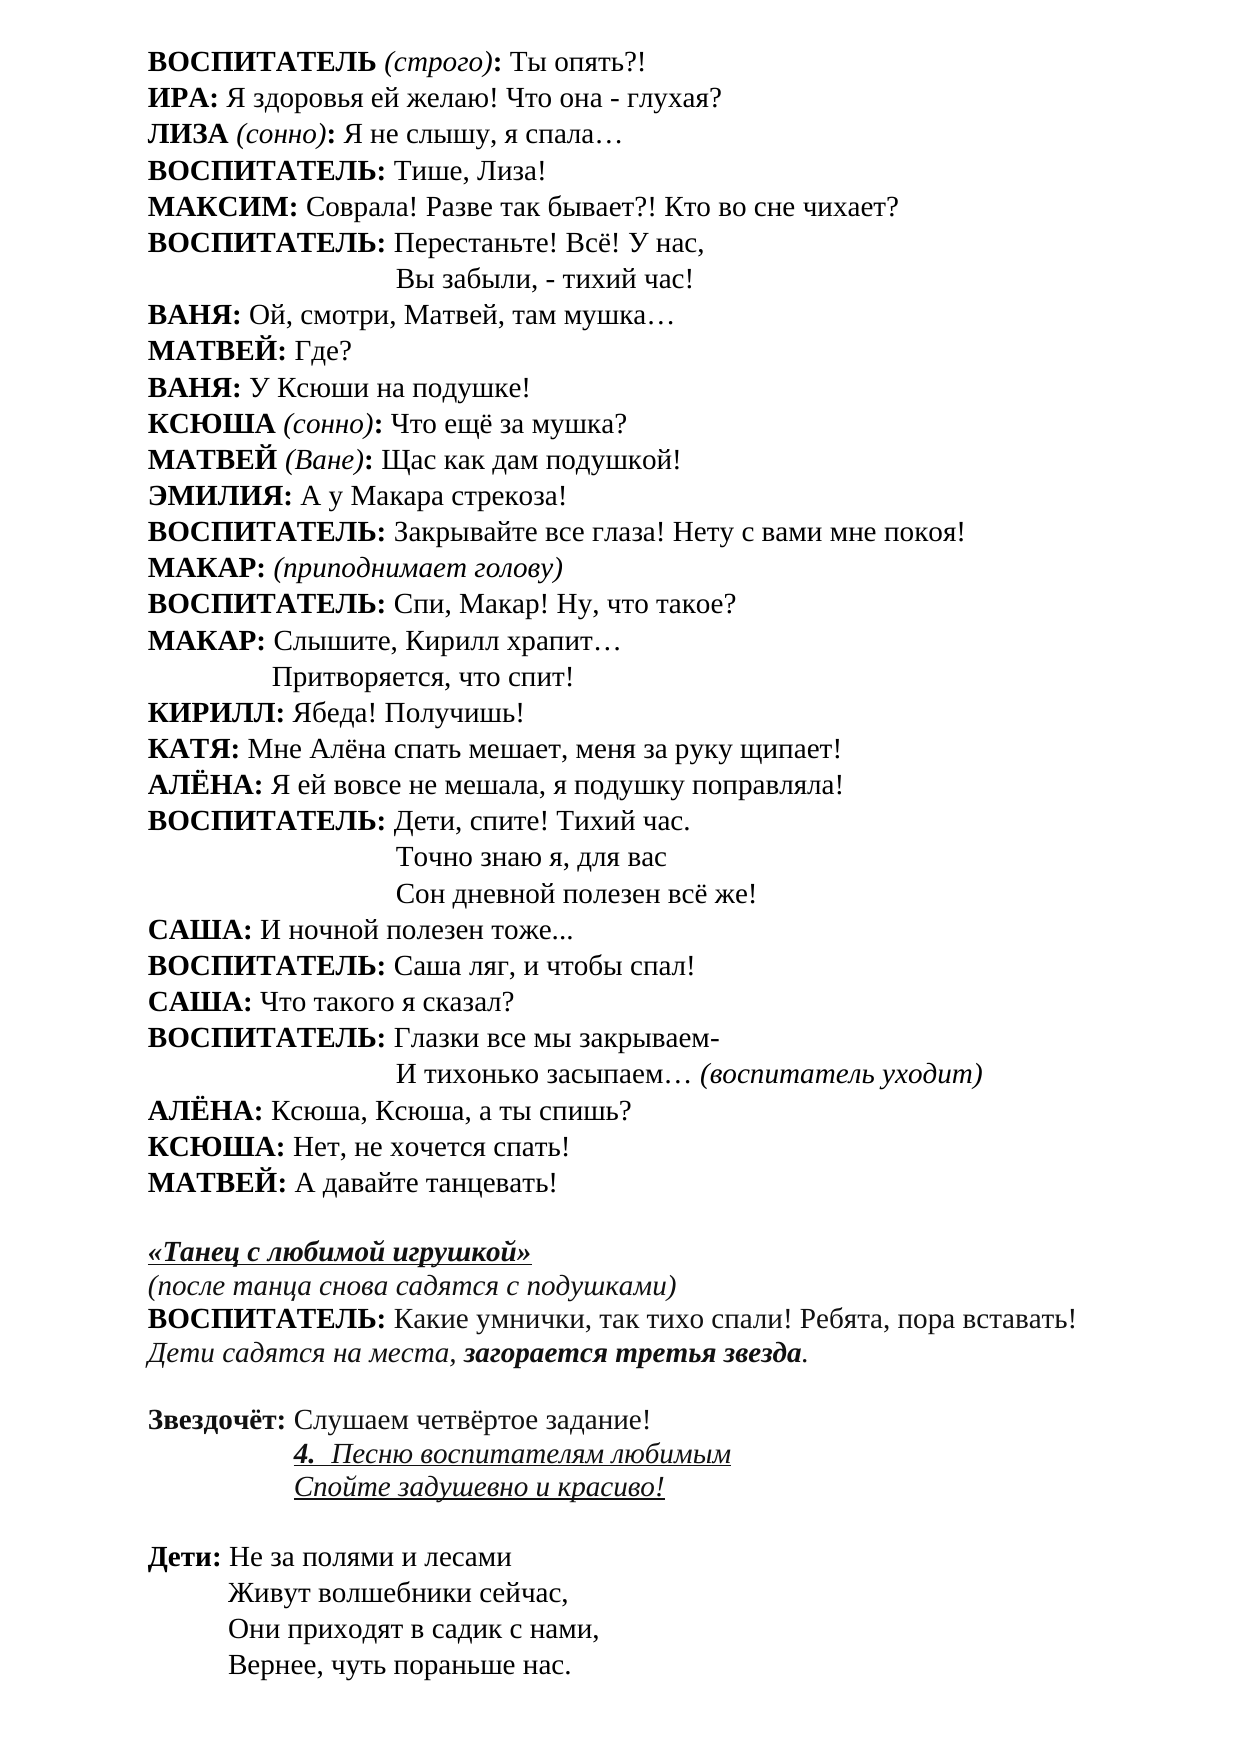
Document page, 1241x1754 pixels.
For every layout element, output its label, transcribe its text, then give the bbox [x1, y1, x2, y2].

text Живут волшебники сейчас, [148, 1575, 1196, 1609]
text Звездочёт: Слушаем четвёртое задание! [148, 1402, 1196, 1436]
text МАКАР: (приподнимает голову) [148, 550, 1196, 584]
text ВОСПИТАТЕЛЬ (строго): Ты опять?! [148, 44, 1196, 78]
text Дети садятся на места, загорается третья звезда. [148, 1335, 1196, 1369]
list Песню воспитателям любимым [293, 1436, 1196, 1469]
text КСЮША (сонно): Что ещё за мушка? [148, 406, 1196, 439]
text ЭМИЛИЯ: А у Макара стрекоза! [148, 478, 1196, 512]
text Они приходят в садик с нами, [148, 1611, 1196, 1645]
text МАТВЕЙ (Ване): Щас как дам подушкой! [148, 442, 1196, 476]
text ВОСПИТАТЕЛЬ: Тише, Лиза! [148, 153, 1196, 186]
text МАТВЕЙ: А давайте танцевать! [148, 1165, 1196, 1198]
text МАКСИМ: Соврала! Разве так бывает?! Кто во сне чихает? [148, 189, 1196, 222]
text ВОСПИТАТЕЛЬ: Перестаньте! Всё! У нас, [148, 225, 1196, 259]
text «Танец с любимой игрушкой» [148, 1234, 1196, 1268]
text ВОСПИТАТЕЛЬ: Дети, спите! Тихий час. [148, 803, 1196, 837]
text КАТЯ: Мне Алёна спать мешает, меня за руку щипает! [148, 731, 1196, 765]
text Притворяется, что спит! [148, 659, 1196, 692]
text Точно знаю я, для вас [148, 839, 1196, 873]
text Сон дневной полезен всё же! [148, 876, 1196, 909]
text САША: Что такого я сказал? [148, 984, 1196, 1018]
text ВОСПИТАТЕЛЬ: Спи, Макар! Ну, что такое? [148, 587, 1196, 620]
text ИРА: Я здоровья ей желаю! Что она - глухая? [148, 81, 1196, 114]
text ВОСПИТАТЕЛЬ: Саша ляг, и чтобы спал! [148, 948, 1196, 982]
text ВАНЯ: Ой, смотри, Матвей, там мушка… [148, 297, 1196, 331]
text ВОСПИТАТЕЛЬ: Какие умнички, так тихо спали! Ребята, пора вставать! [148, 1302, 1196, 1335]
text ВОСПИТАТЕЛЬ: Глазки все мы закрываем- [148, 1020, 1196, 1054]
text ВОСПИТАТЕЛЬ: Закрывайте все глаза! Нету с вами мне покоя! [148, 514, 1196, 548]
text МАКАР: Слышите, Кирилл храпит… [148, 623, 1196, 656]
text КСЮША: Нет, не хочется спать! [148, 1129, 1196, 1162]
text (после танца снова садятся с подушками) [148, 1268, 1196, 1302]
text МАТВЕЙ: Где? [148, 333, 1196, 367]
text И тихонько засыпаем… (воспитатель уходит) [148, 1056, 1196, 1090]
text Вы забыли, - тихий час! [148, 261, 1196, 295]
text Вернее, чуть пораньше нас. [148, 1647, 1196, 1681]
text ВАНЯ: У Ксюши на подушке! [148, 370, 1196, 403]
text САША: И ночной полезен тоже... [148, 912, 1196, 945]
text КИРИЛЛ: Ябеда! Получишь! [148, 695, 1196, 728]
text ЛИЗА (сонно): Я не слышу, я спала… [148, 117, 1196, 150]
text АЛЁНА: Я ей вовсе не мешала, я подушку поправляла! [148, 767, 1196, 801]
text Спойте задушевно и красиво! [293, 1469, 1196, 1503]
text Дети: Не за полями и лесами [148, 1539, 1196, 1573]
text АЛЁНА: Ксюша, Ксюша, а ты спишь? [148, 1093, 1196, 1126]
